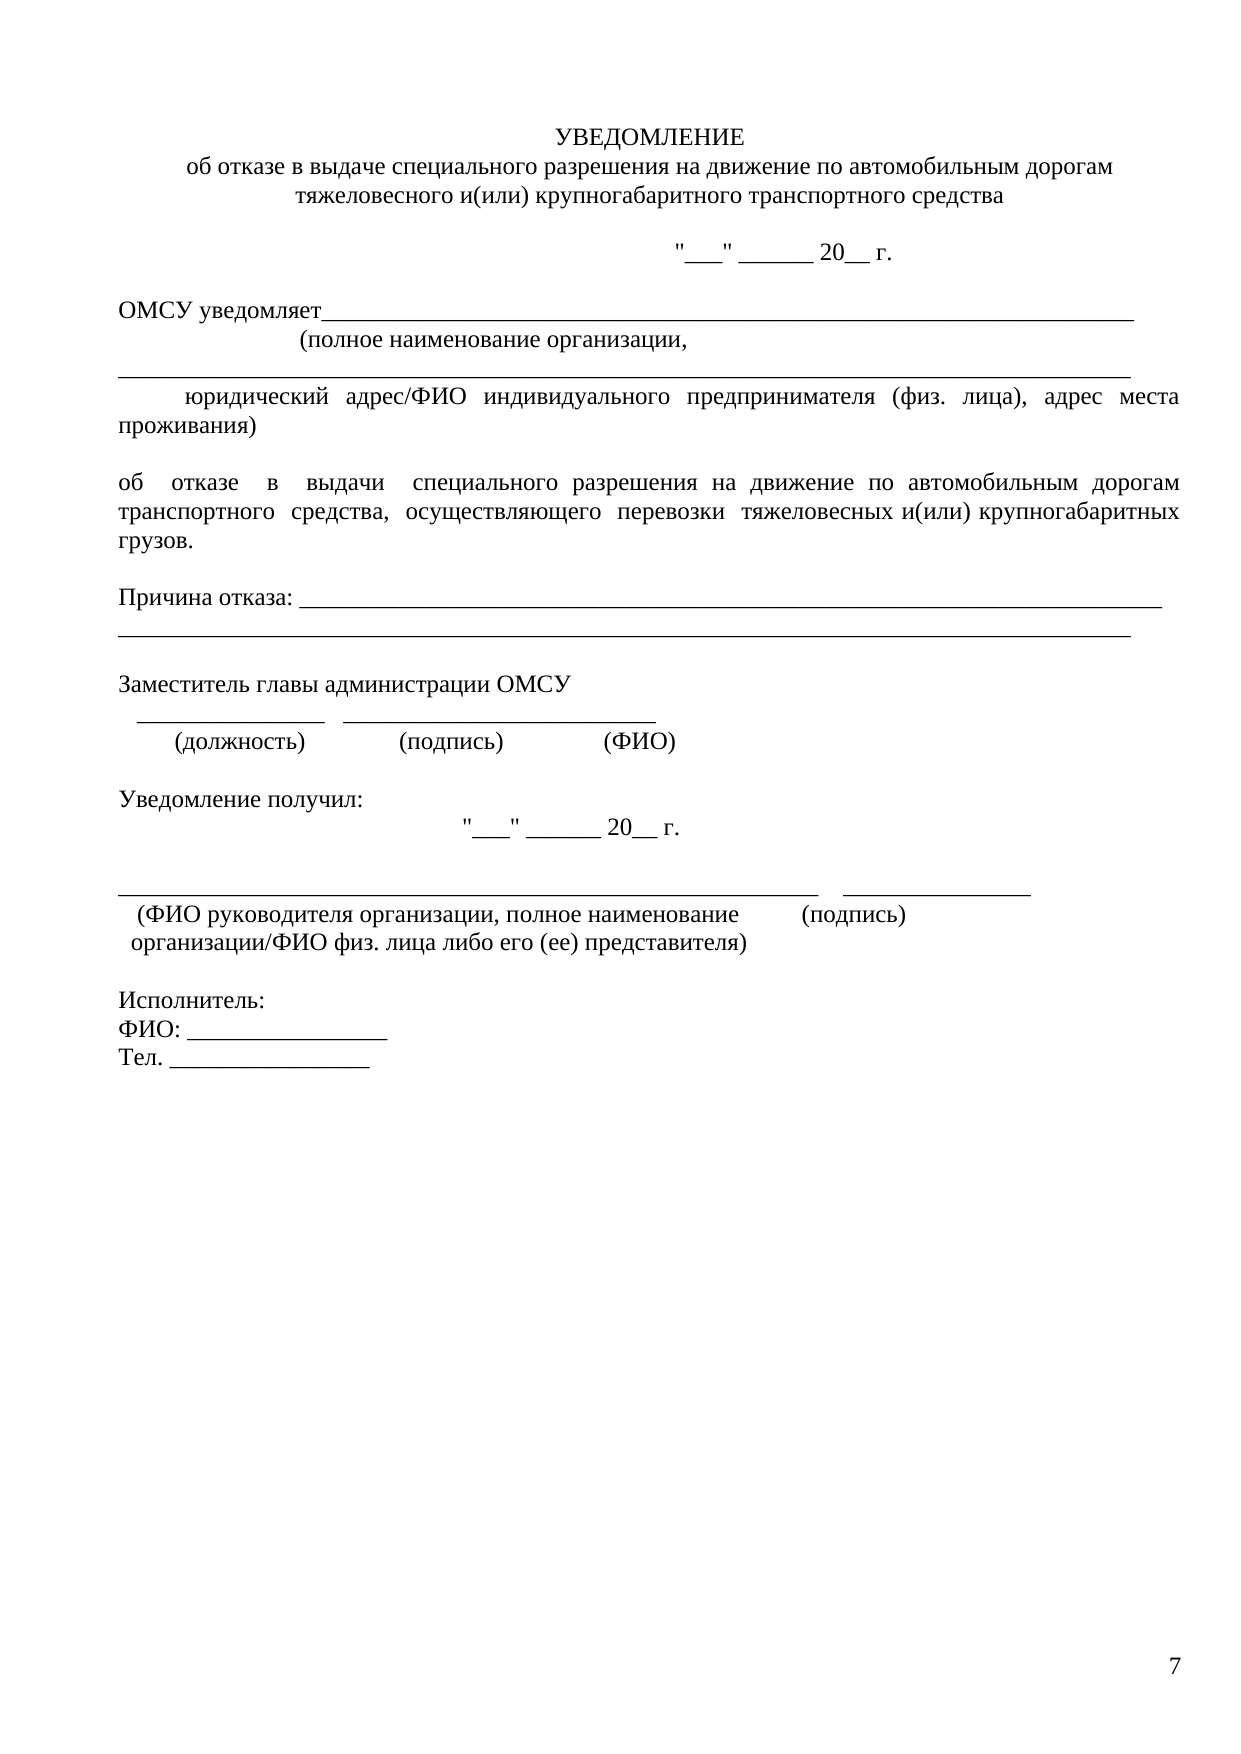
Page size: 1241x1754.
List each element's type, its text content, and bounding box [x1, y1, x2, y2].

text _______________ _________________________ [118, 697, 1181, 726]
text ФИО: ________________ [118, 1014, 1181, 1042]
text Причина отказа: _____________________________________________________________________ [118, 582, 1181, 611]
text (ФИО руководителя организации, полное наименование (подпись) [118, 899, 1181, 927]
text Уведомление получил: [118, 784, 1181, 812]
text УВЕДОМЛЕНИЕ [118, 122, 1181, 151]
text Заместитель главы администрации ОМСУ [118, 669, 1181, 697]
text _________________________________________________________________________________ [118, 611, 1181, 640]
text ________________________________________________________ _______________ [118, 870, 1181, 899]
text юридический адрес/ФИО индивидуального предпринимателя (физ. лица), адрес места проживания) [118, 381, 1181, 439]
text _________________________________________________________________________________ [118, 352, 1181, 381]
text организации/ФИО физ. лица либо его (ее) представителя) [118, 927, 1181, 956]
text Тел. ________________ [118, 1042, 1181, 1071]
text (должность) (подпись) (ФИО) [118, 726, 1181, 755]
text об отказе в выдаче специального разрешения на движение по автомобильным дорогам тяжеловесного и(или) крупногабаритного транспортного средства [118, 151, 1181, 209]
text об отказе в выдачи специального разрешения на движение по автомобильным дорогам транспортного средства, осуществляющего перевозки тяжеловесных и(или) крупногабаритных грузов. [118, 467, 1181, 554]
text "___" ______ 20__ г. [118, 812, 1181, 841]
text "___" ______ 20__ г. [118, 237, 1181, 266]
text ОМСУ уведомляет_________________________________________________________________ [118, 295, 1181, 324]
text (полное наименование организации, [118, 324, 1181, 352]
text Исполнитель: [118, 985, 1181, 1014]
